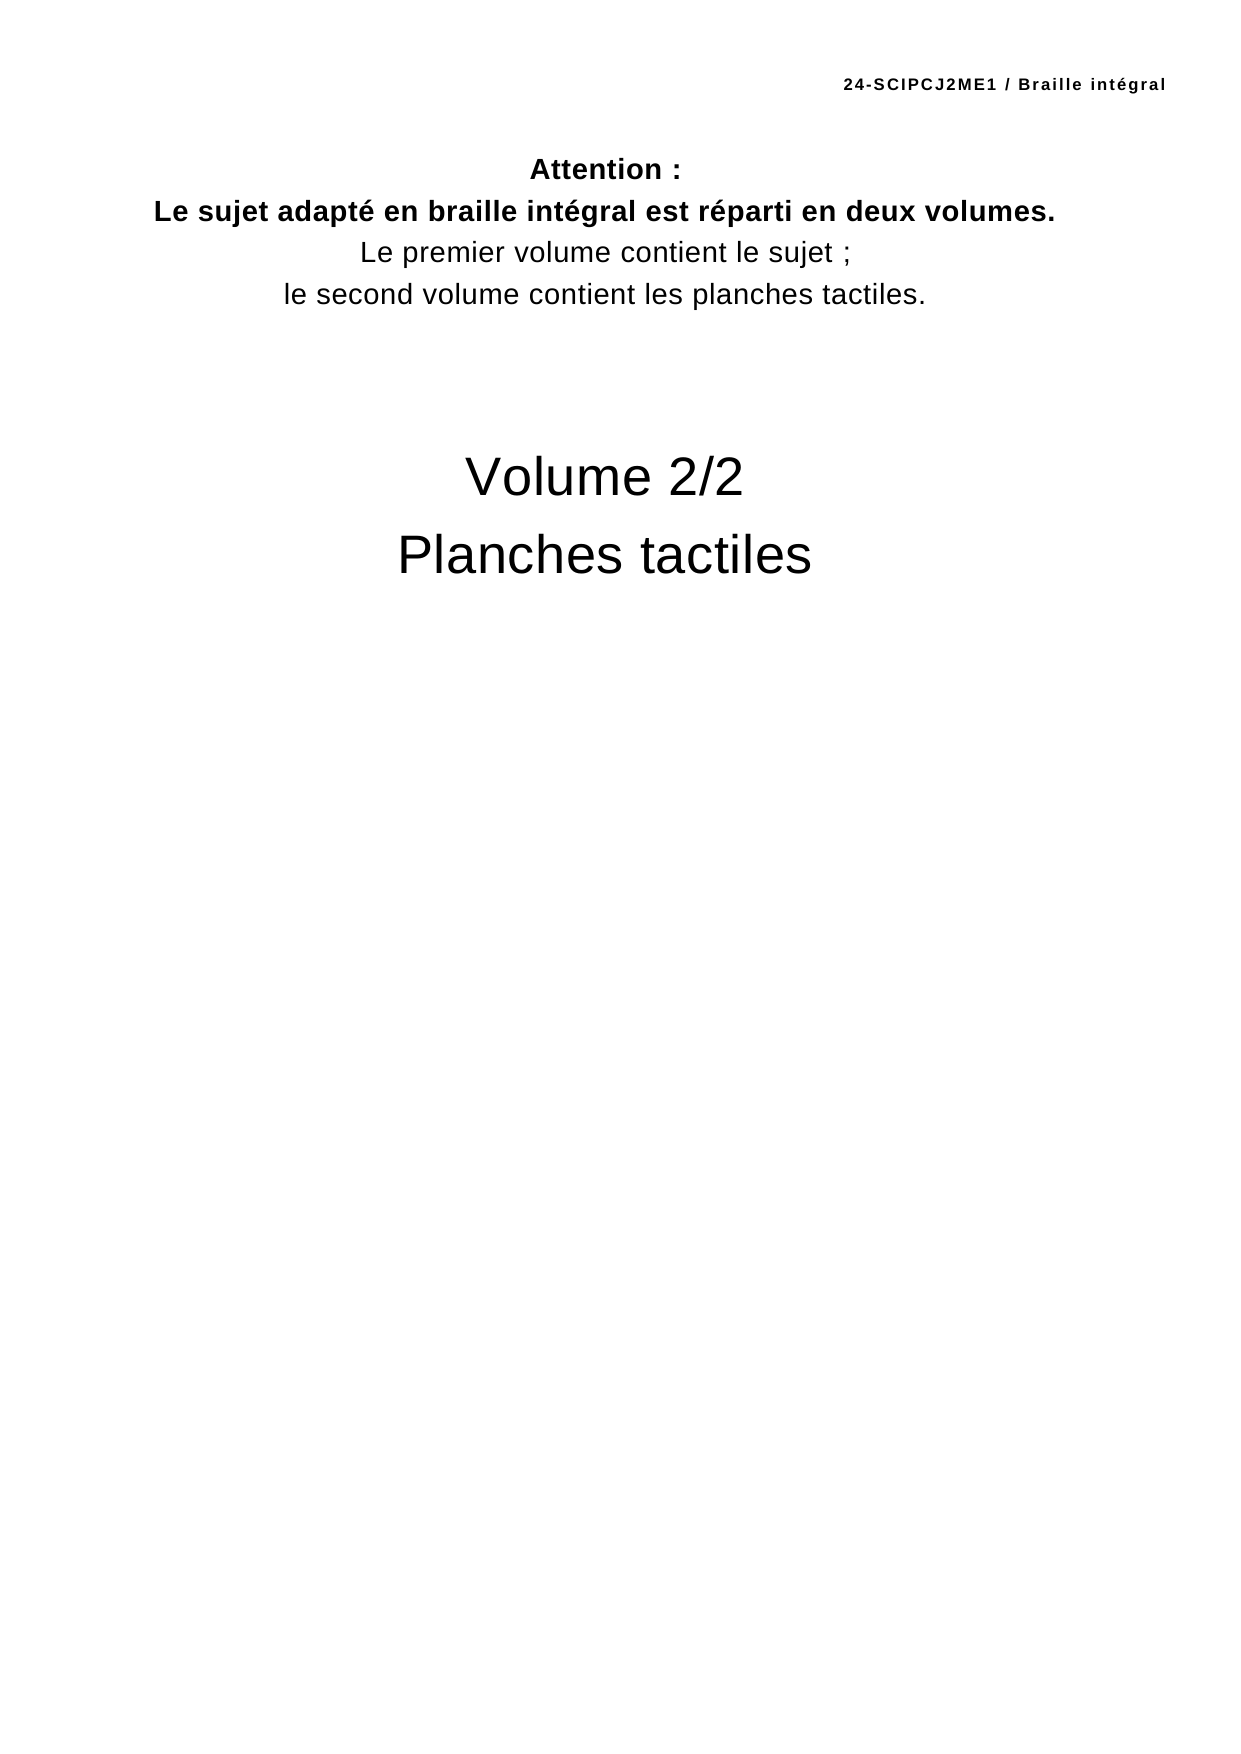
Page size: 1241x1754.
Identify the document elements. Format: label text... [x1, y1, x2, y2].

text Volume 2/2 [45, 445, 1165, 507]
text Le sujet adapté en braille intégral est réparti en deux volumes. [45, 194, 1165, 227]
text Le premier volume contient le sujet ; [45, 236, 1165, 269]
text le second volume contient les planches tactiles. [45, 277, 1165, 311]
text Planches tactiles [45, 523, 1165, 585]
text Attention : [45, 152, 1165, 185]
text 24-SCIPCJ2ME1 / Braille intégral [45, 75, 1165, 94]
